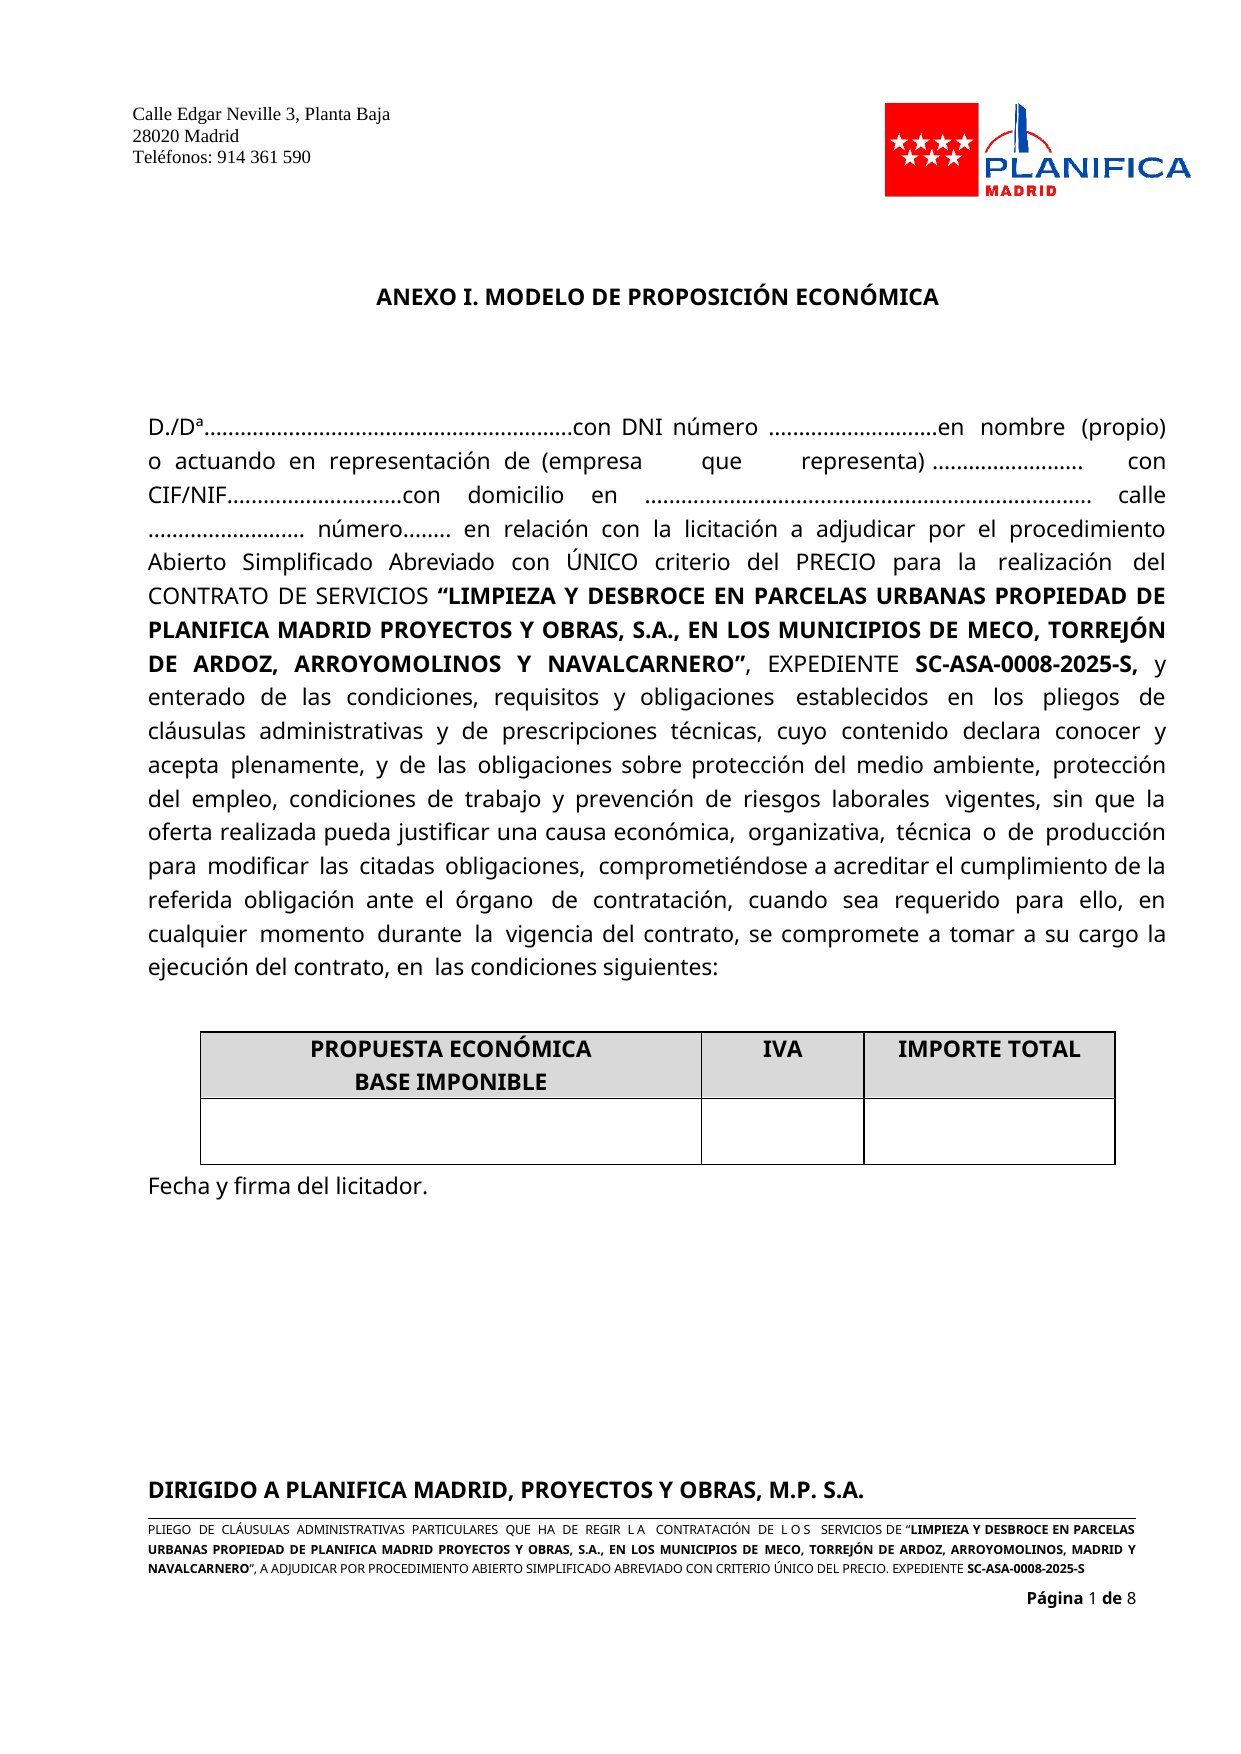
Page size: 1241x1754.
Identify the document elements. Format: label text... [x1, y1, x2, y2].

text Fecha y firma del licitador. [148, 1154, 1167, 1201]
picture [885, 103, 1200, 197]
table_header IMPORTE TOTAL [865, 1033, 1114, 1097]
subtitle ANEXO I. MODELO DE PROPOSICIÓN ECONÓMICA [148, 281, 1167, 313]
table_cell [201, 1099, 701, 1164]
table_cell [702, 1099, 863, 1164]
table_header PROPUESTA ECONÓMICA BASE IMPONIBLE BASE IMPONIBLE [201, 1033, 701, 1097]
table_header IVA [702, 1033, 863, 1097]
subtitle D./Dª.............................................................con DNI número ............................en nombre (propio) o actuando en representación de (empresa que representa) ......................... con CIF/NIF.............................con domicilio en .......................................................................... calle …….................... número........ en relación con la licitación a adjudicar por el procedimiento Abierto Simplificado Abreviado con ÚNICO criterio del PRECIO para la realización del CONTRATO DE SERVICIOS “LIMPIEZA Y DESBROCE EN PARCELAS URBANAS PROPIEDAD DE PLANIFICA MADRID PROYECTOS Y OBRAS, S.A., EN LOS MUNICIPIOS DE MECO, TORREJÓN DE ARDOZ, ARROYOMOLINOS Y NAVALCARNERO”, EXPEDIENTE SC-ASA-0008-2025-S, y enterado de las condiciones, requisitos y obligaciones establecidos en los pliegos de cláusulas administrativas y de prescripciones técnicas, cuyo contenido declara conocer y acepta plenamente, y de las obligaciones sobre protección del medio ambiente, protección del empleo, condiciones de trabajo y prevención de riesgos laborales vigentes, sin que la oferta realizada pueda justificar una causa económica, organizativa, técnica o de producción para modificar las citadas obligaciones, comprometiéndose a acreditar el cumplimiento de la referida obligación ante el órgano de contratación, cuando sea requerido para ello, en cualquier momento durante la vigencia del contrato, se compromete a tomar a su cargo la ejecución del contrato, en las condiciones siguientes: [148, 411, 1166, 983]
table_cell [865, 1099, 1114, 1164]
subtitle DIRIGIDO A PLANIFICA MADRID, PROYECTOS Y OBRAS, M.P. S.A. [148, 1474, 1167, 1505]
